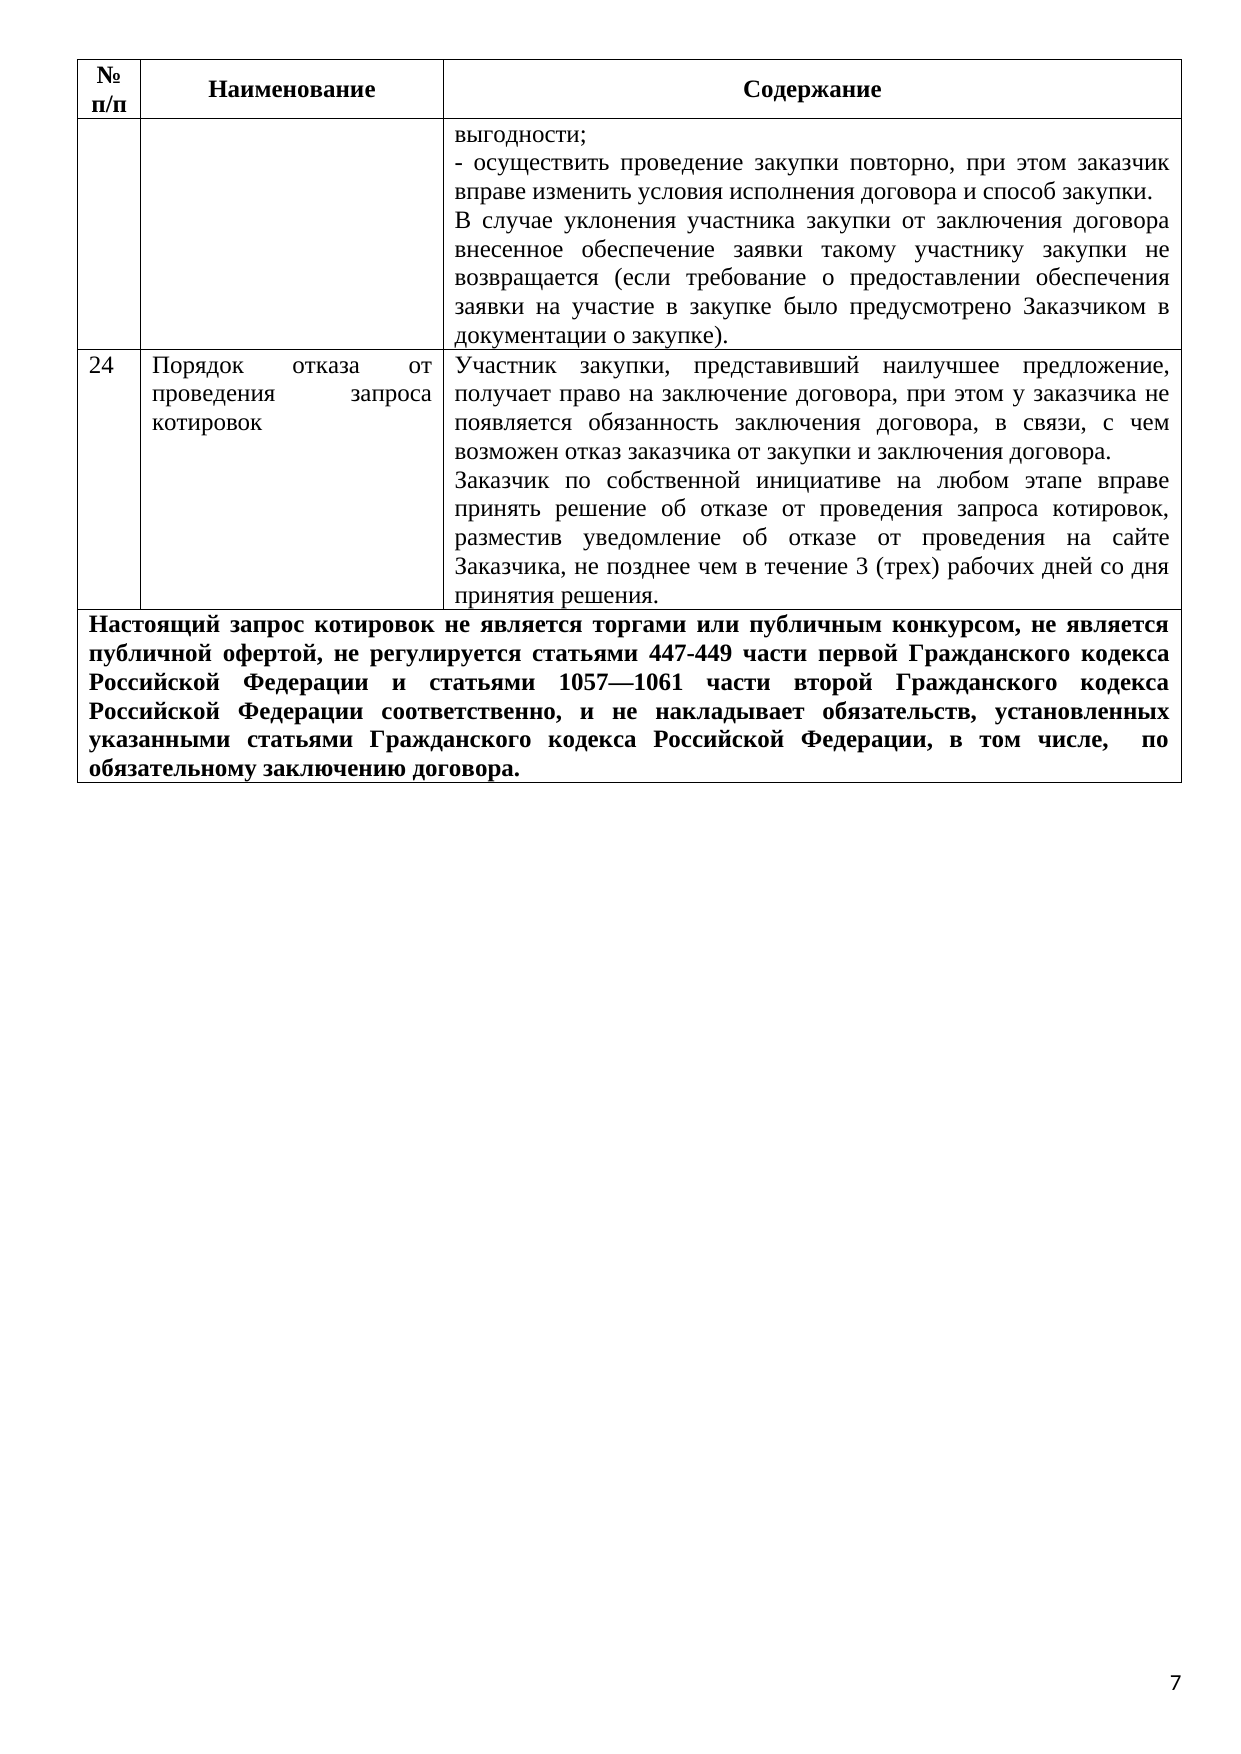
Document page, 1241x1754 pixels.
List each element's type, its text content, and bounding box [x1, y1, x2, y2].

table_header Содержание [444, 60, 1181, 118]
table_cell 24 [78, 350, 140, 608]
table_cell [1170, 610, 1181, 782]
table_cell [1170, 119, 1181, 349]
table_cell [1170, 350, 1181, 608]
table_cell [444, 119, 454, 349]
table_cell 23 [78, 119, 140, 349]
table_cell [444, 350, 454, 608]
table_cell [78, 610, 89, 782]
table_header Наименование [141, 60, 443, 118]
table_cell Порядок отказа от проведения запроса котировок [141, 350, 443, 608]
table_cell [141, 119, 443, 349]
